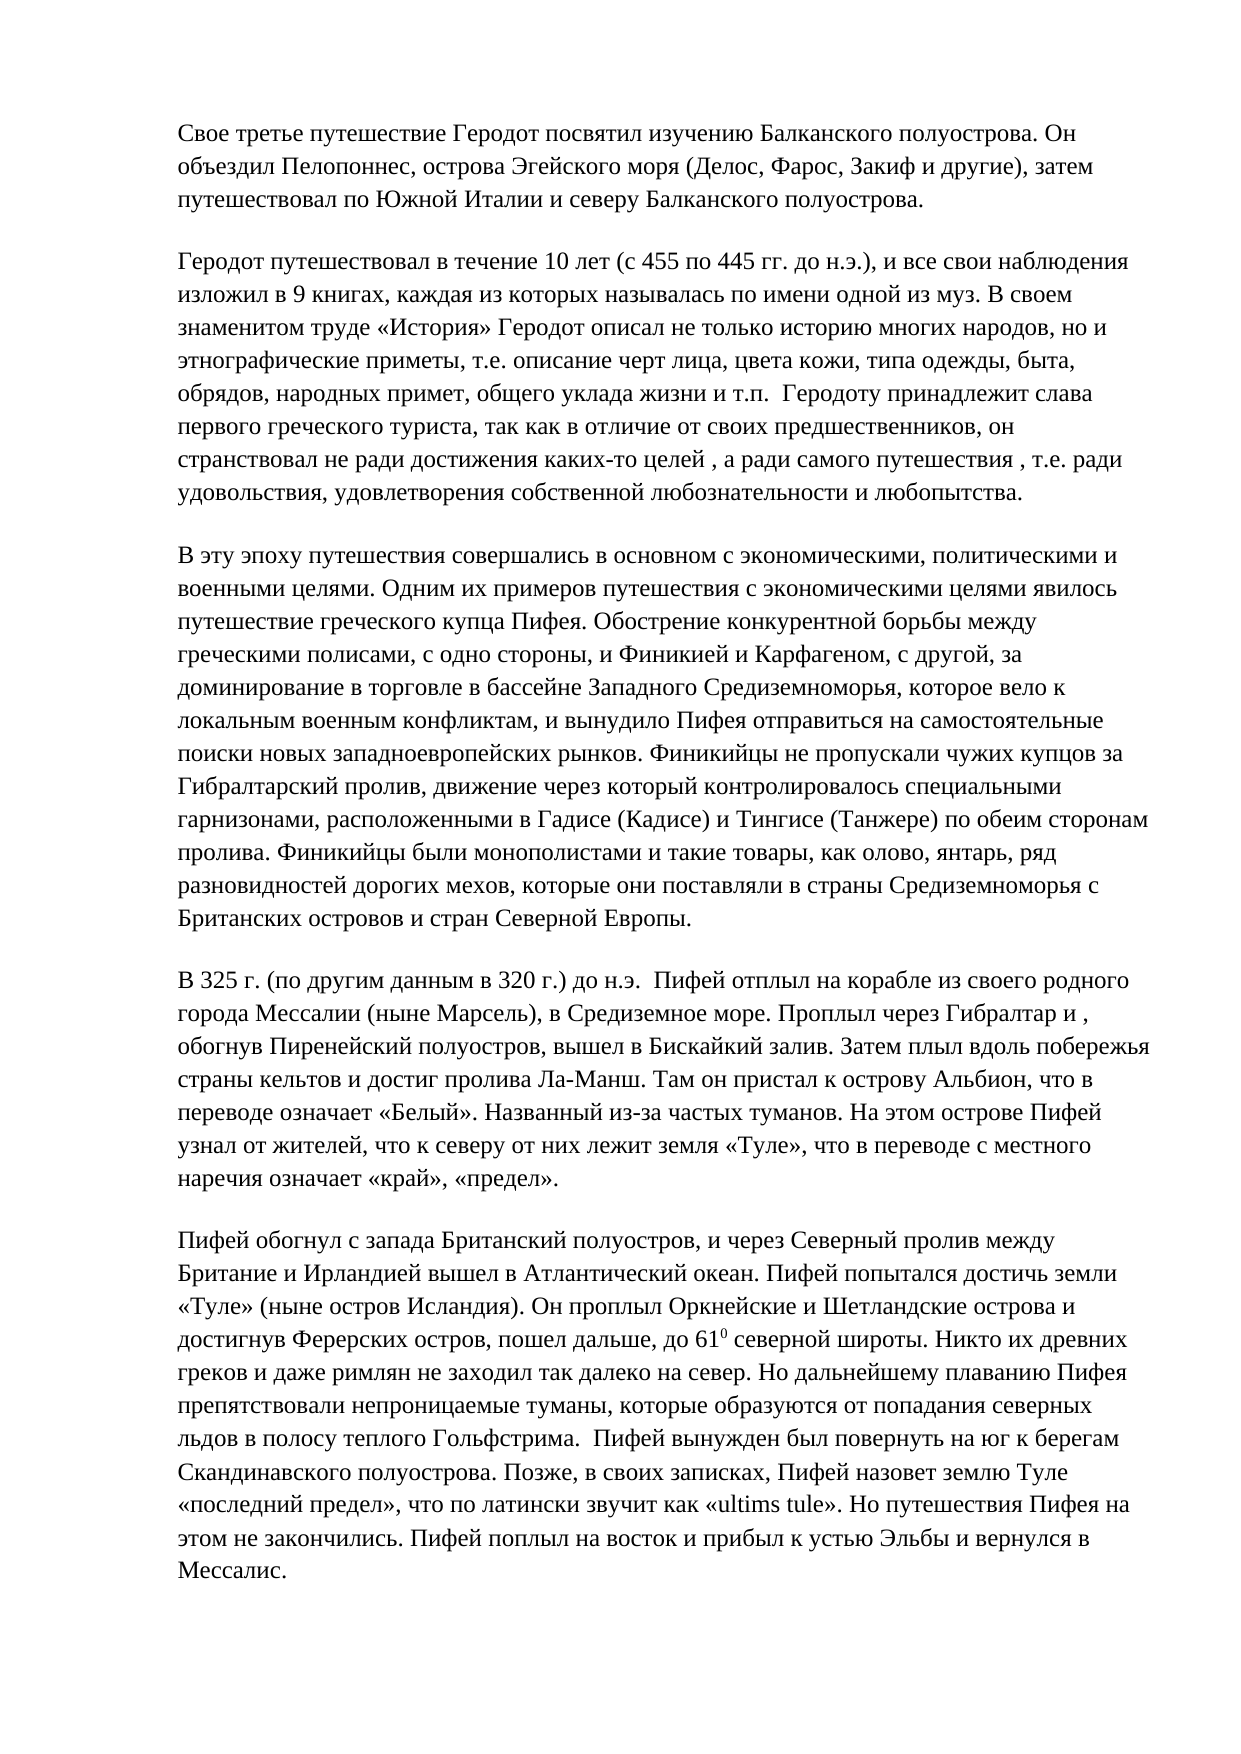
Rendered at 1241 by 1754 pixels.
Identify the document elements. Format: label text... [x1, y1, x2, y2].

text В эту эпоху путешествия совершались в основном с экономическими, политическими и военными целями. Одним их примеров путешествия с экономическими целями явилось путешествие греческого купца Пифея. Обострение конкурентной борьбы между греческими полисами, с одно стороны, и Финикией и Карфагеном, с другой, за доминирование в торговле в бассейне Западного Средиземноморья, которое вело к локальным военным конфликтам, и вынудило Пифея отправиться на самостоятельные поиски новых западноевропейских рынков. Финикийцы не пропускали чужих купцов за Гибралтарский пролив, движение через который контролировалось специальными гарнизонами, расположенными в Гадисе (Кадисе) и Тингисе (Танжере) по обеим сторонам пролива. Финикийцы были монополистами и такие товары, как олово, янтарь, ряд разновидностей дорогих мехов, которые они поставляли в страны Средиземноморья с Британских островов и стран Северной Европы. [177, 540, 1152, 932]
text Пифей обогнул с запада Британский полуостров, и через Северный пролив между Британие и Ирландией вышел в Атлантический океан. Пифей попытался достичь земли «Туле» (ныне остров Исландия). Он проплыл Оркнейские и Шетландские острова и достигнув Ферерских остров, пошел дальше, до 610 северной широты. Никто их древних греков и даже римлян не заходил так далеко на север. Но дальнейшему плаванию Пифея препятствовали непроницаемые туманы, которые образуются от попадания северных льдов в полосу теплого Гольфстрима. Пифей вынужден был повернуть на юг к берегам Скандинавского полуострова. Позже, в своих записках, Пифей назовет землю Туле «последний предел», что по латински звучит как «ultims tule». Но путешествия Пифея на этом не закончились. Пифей поплыл на восток и прибыл к устью Эльбы и вернулся в Мессалис. [177, 1225, 1152, 1584]
text В 325 г. (по другим данным в 320 г.) до н.э. Пифей отплыл на корабле из своего родного города Мессалии (ныне Марсель), в Средиземное море. Проплыл через Гибралтар и , обогнув Пиренейский полуостров, вышел в Бискайкий залив. Затем плыл вдоль побережья страны кельтов и достиг пролива Ла-Манш. Там он пристал к острову Альбион, что в переводе означает «Белый». Названный из-за частых туманов. На этом острове Пифей узнал от жителей, что к северу от них лежит земля «Туле», что в переводе с местного наречия означает «край», «предел». [177, 965, 1152, 1192]
text Геродот путешествовал в течение 10 лет (с 455 по 445 гг. до н.э.), и все свои наблюдения изложил в 9 книгах, каждая из которых называлась по имени одной из муз. В своем знаменитом труде «История» Геродот описал не только историю многих народов, но и этнографические приметы, т.е. описание черт лица, цвета кожи, типа одежды, быта, обрядов, народных примет, общего уклада жизни и т.п. Геродоту принадлежит слава первого греческого туриста, так как в отличие от своих предшественников, он странствовал не ради достижения каких-то целей , а ради самого путешествия , т.е. ради удовольствия, удовлетворения собственной любознательности и любопытства. [177, 246, 1152, 506]
text Свое третье путешествие Геродот посвятил изучению Балканского полуострова. Он объездил Пелопоннес, острова Эгейского моря (Делос, Фарос, Закиф и другие), затем путешествовал по Южной Италии и северу Балканского полуострова. [177, 118, 1152, 213]
